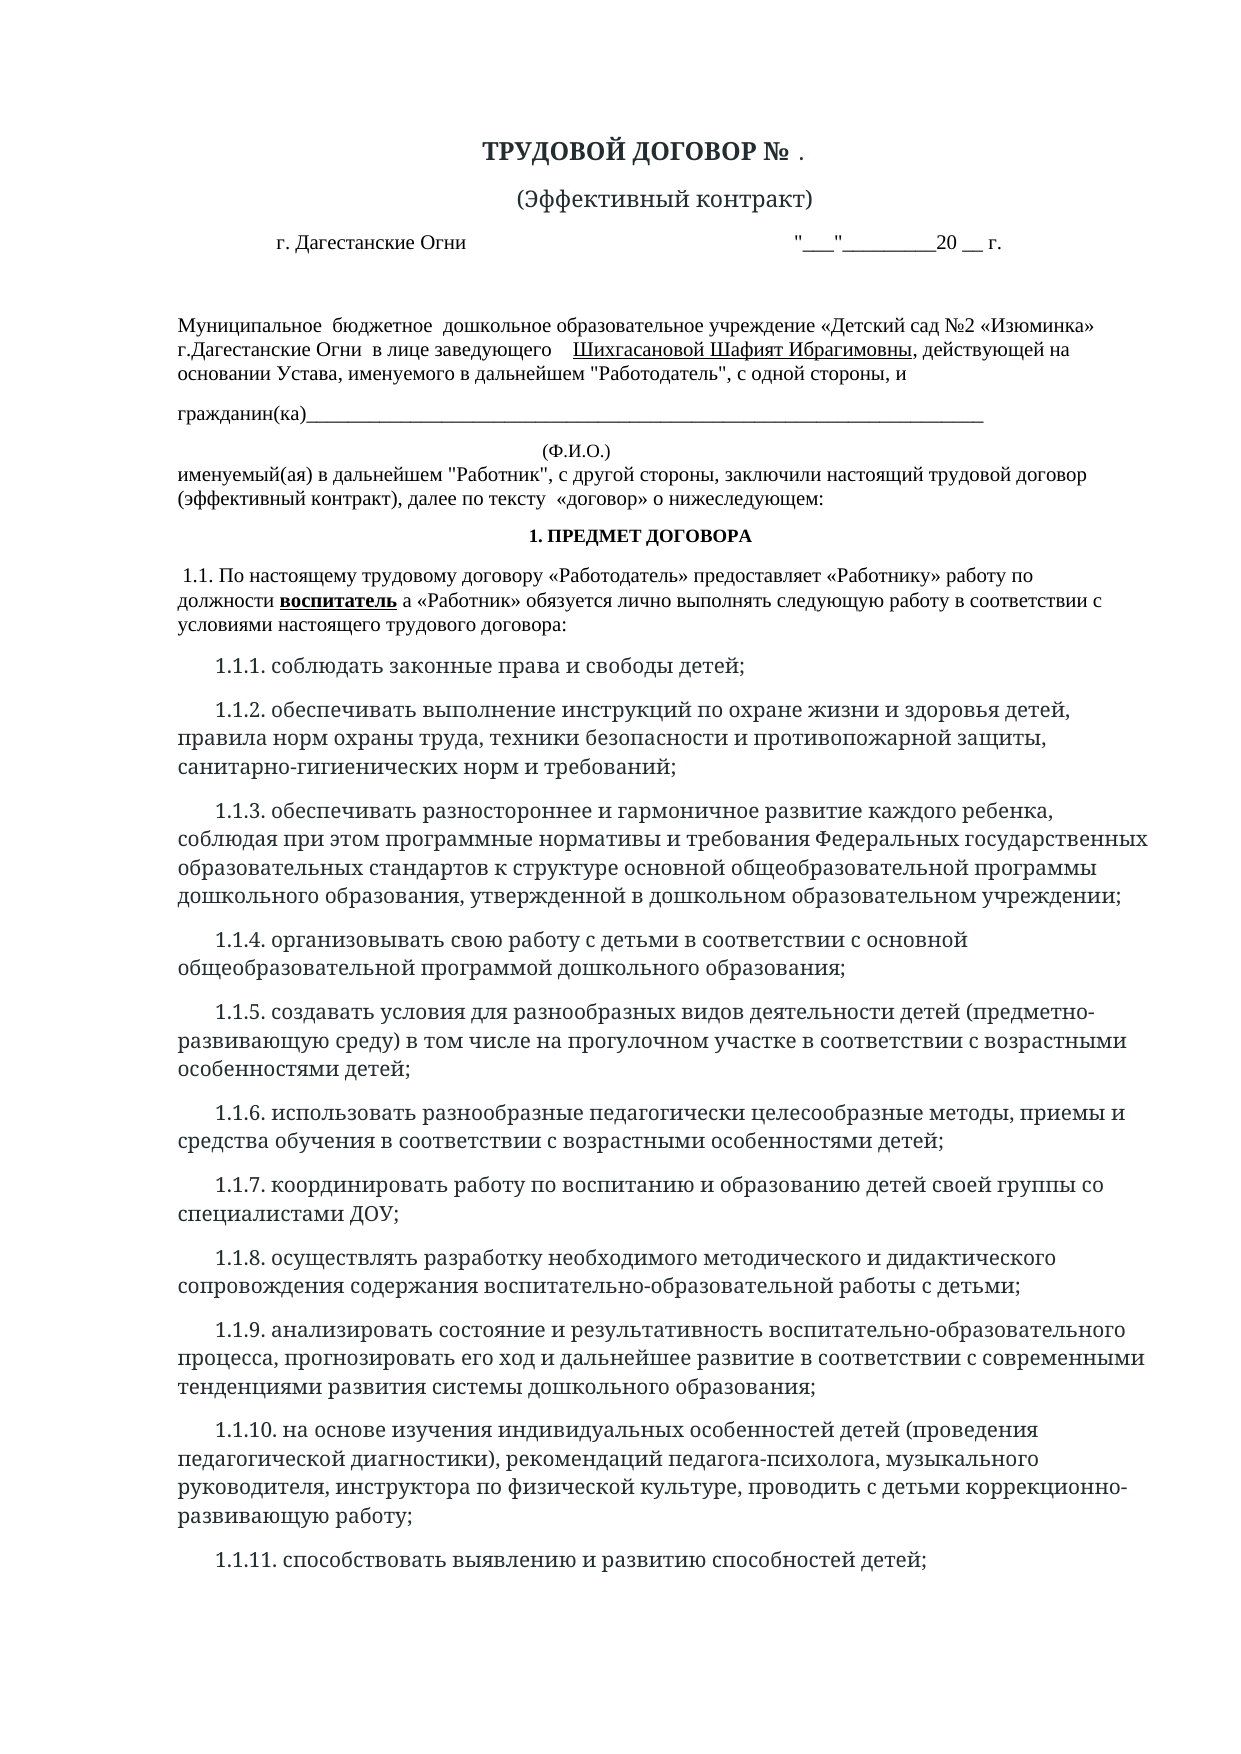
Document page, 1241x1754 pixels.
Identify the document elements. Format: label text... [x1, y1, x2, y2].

text 1.1.10. на основе изучения индивидуальных особенностей детей (проведения педагогической диагностики), рекомендаций педагога-психолога, музыкального руководителя, инструктора по физической культуре, проводить с детьми коррекционно-развивающую работу; [177, 1416, 1152, 1529]
text 1.1.3. обеспечивать разностороннее и гармоничное развитие каждого ребенка, соблюдая при этом программные нормативы и требования Федеральных государственных образовательных стандартов к структуре основной общеобразовательной программы дошкольного образования, утвержденной в дошкольном образовательном учреждении; [177, 796, 1152, 909]
text г. Дагестанские Огни "___"_________20 __ г. [177, 230, 1152, 254]
text ТРУДОВОЙ ДОГОВОР № . [177, 133, 1152, 168]
text 1.1.4. организовывать свою работу с детьми в соответствии с основной общеобразовательной программой дошкольного образования; [177, 925, 1152, 982]
text 1.1.2. обеспечивать выполнение инструкций по охране жизни и здоровья детей, правила норм охраны труда, техники безопасности и противопожарной защиты, санитарно-гигиенических норм и требований; [177, 695, 1152, 780]
text 1.1.11. способствовать выявлению и развитию способностей детей; [177, 1545, 1152, 1573]
text (Ф.И.О.) именуемый(ая) в дальнейшем "Работник", с другой стороны, заключили настоящий трудовой договор (эффективный контракт), далее по тексту «договор» о нижеследующем: [177, 440, 1152, 510]
text гражданин(ка)_________________________________________________________________ [177, 401, 1152, 425]
text 1.1. По настоящему трудовому договору «Работодатель» предоставляет «Работнику» работу по должности воспитатель а «Работник» обязуется лично выполнять следующую работу в соответствии с условиями настоящего трудового договора: [177, 562, 1152, 636]
text 1.1.7. координировать работу по воспитанию и образованию детей своей группы со специалистами ДОУ; [177, 1170, 1152, 1227]
text 1.1.9. анализировать состояние и результативность воспитательно-образовательного процесса, прогнозировать его ход и дальнейшее развитие в соответствии с современными тенденциями развития системы дошкольного образования; [177, 1315, 1152, 1400]
text 1.1.5. создавать условия для разнообразных видов деятельности детей (предметно-развивающую среду) в том числе на прогулочном участке в соответствии с возрастными особенностями детей; [177, 997, 1152, 1083]
text 1.1.1. соблюдать законные права и свободы детей; [177, 651, 1152, 680]
text 1.1.8. осуществлять разработку необходимого методического и дидактического сопровождения содержания воспитательно-образовательной работы с детьми; [177, 1243, 1152, 1299]
text 1. ПРЕДМЕТ ДОГОВОРА [177, 525, 1152, 547]
text 1.1.6. использовать разнообразные педагогически целесообразные методы, приемы и средства обучения в соответствии с возрастными особенностями детей; [177, 1098, 1152, 1155]
text Муниципальное бюджетное дошкольное образовательное учреждение «Детский сад №2 «Изюминка» г.Дагестанские Огни в лице заведующего Шихгасановой Шафият Ибрагимовны, действующей на основании Устава, именуемого в дальнейшем "Работодатель", с одной стороны, и [177, 313, 1152, 385]
text (Эффективный контракт) [177, 183, 1152, 214]
